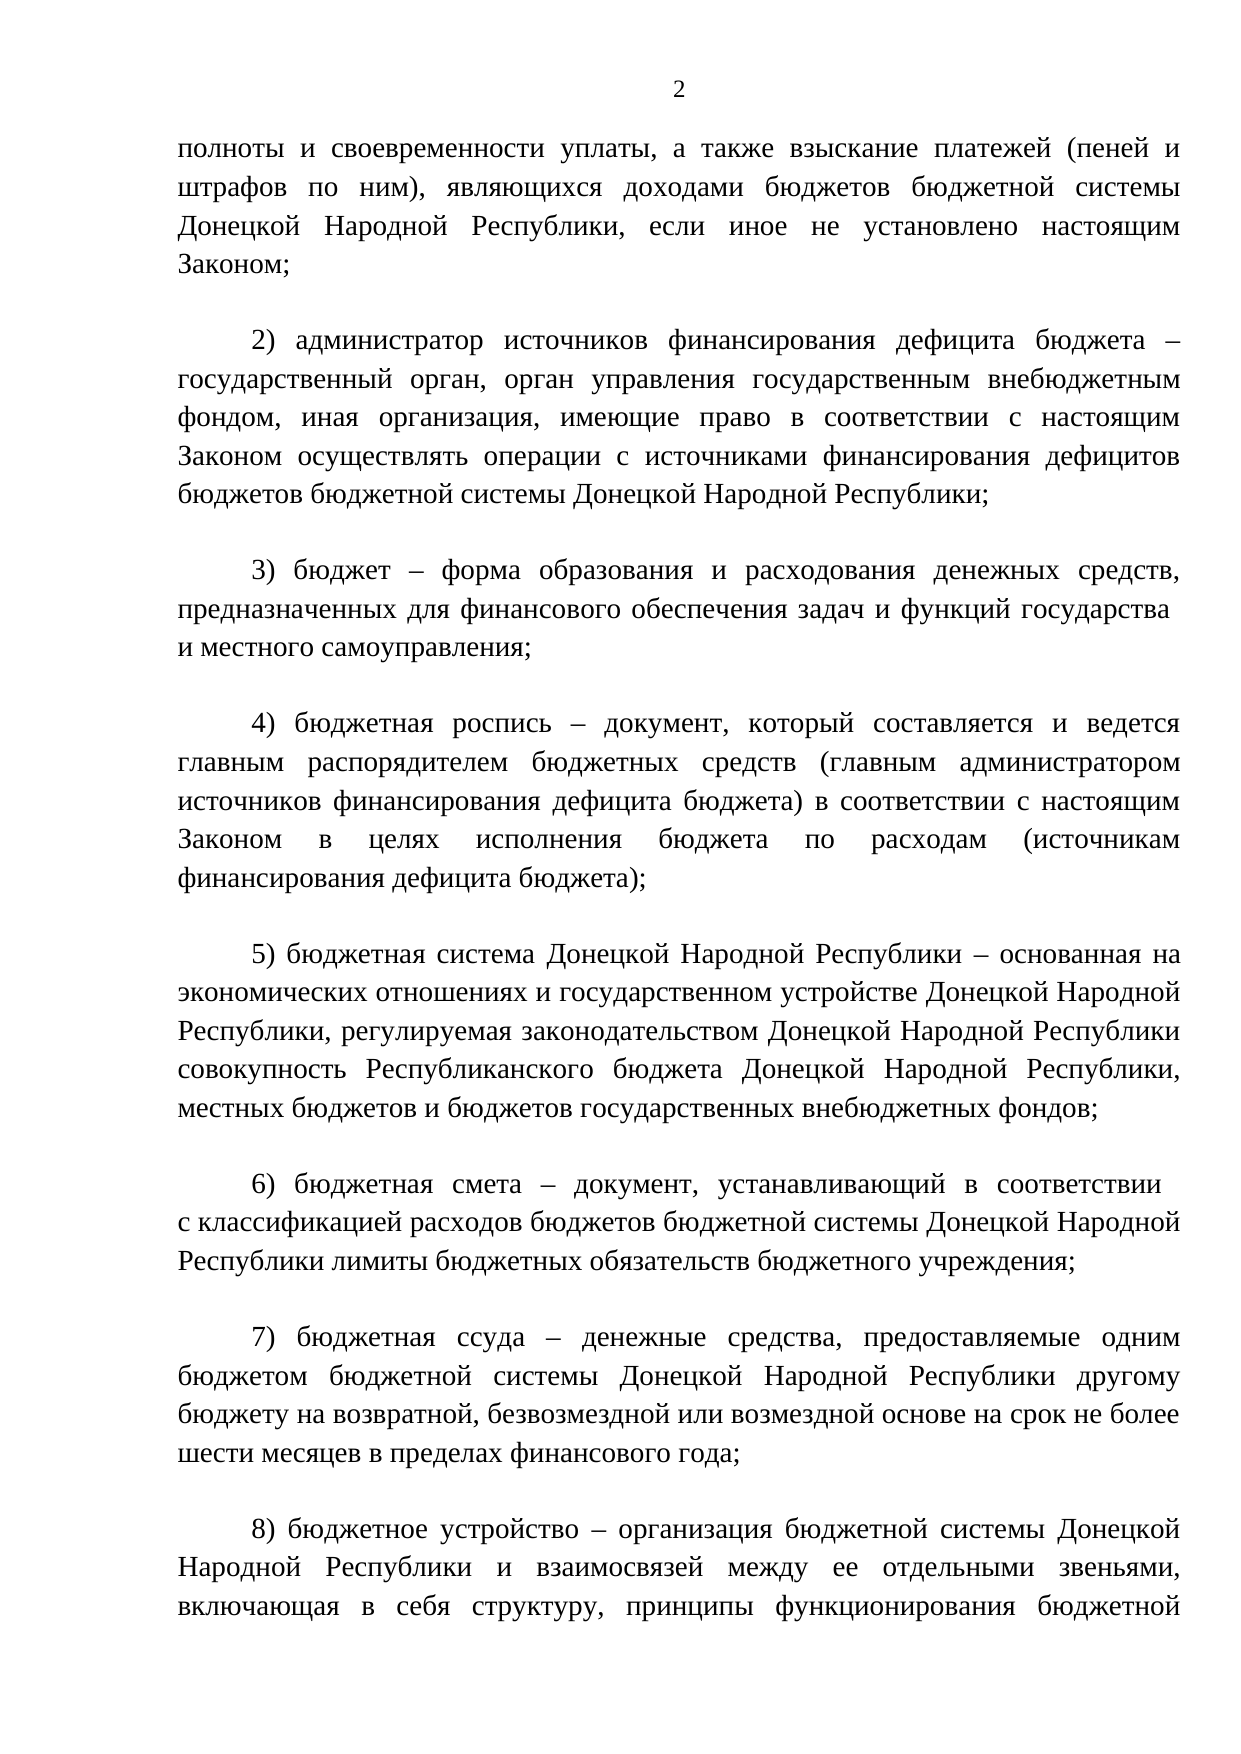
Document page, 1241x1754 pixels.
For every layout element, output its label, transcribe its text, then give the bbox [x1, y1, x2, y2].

text 3) бюджет – форма образования и расходования денежных средств, предназначенных для финансового обеспечения задач и функций государства и местного самоуправления; [177, 552, 1181, 663]
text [177, 1511, 1181, 1621]
text 6) бюджетная смета – документ, устанавливающий в соответствии с классификацией расходов бюджетов бюджетной системы Донецкой Народной Республики лимиты бюджетных обязательств бюджетного учреждения; [177, 1166, 1181, 1277]
text 7) бюджетная ссуда – денежные средства, предоставляемые одним бюджетом бюджетной системы Донецкой Народной Республики другому бюджету на возвратной, безвозмездной или возмездной основе на срок не более шести месяцев в пределах финансового года; [177, 1319, 1181, 1468]
text 4) бюджетная роспись – документ, который составляется и ведется главным распорядителем бюджетных средств (главным администратором источников финансирования дефицита бюджета) в соответствии с настоящим Законом в целях исполнения бюджета по расходам (источникам финансирования дефицита бюджета); [177, 706, 1181, 893]
text 5) бюджетная система Донецкой Народной Республики – основанная на экономических отношениях и государственном устройстве Донецкой Народной Республики, регулируемая законодательством Донецкой Народной Республики совокупность Республиканского бюджета Донецкой Народной Республики, местных бюджетов и бюджетов государственных внебюджетных фондов; [177, 936, 1181, 1123]
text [177, 131, 1181, 280]
text 2) администратор источников финансирования дефицита бюджета – государственный орган, орган управления государственным внебюджетным фондом, иная организация, имеющие право в соответствии с настоящим Законом осуществлять операции с источниками финансирования дефицитов бюджетов бюджетной системы Донецкой Народной Республики; [177, 322, 1181, 510]
